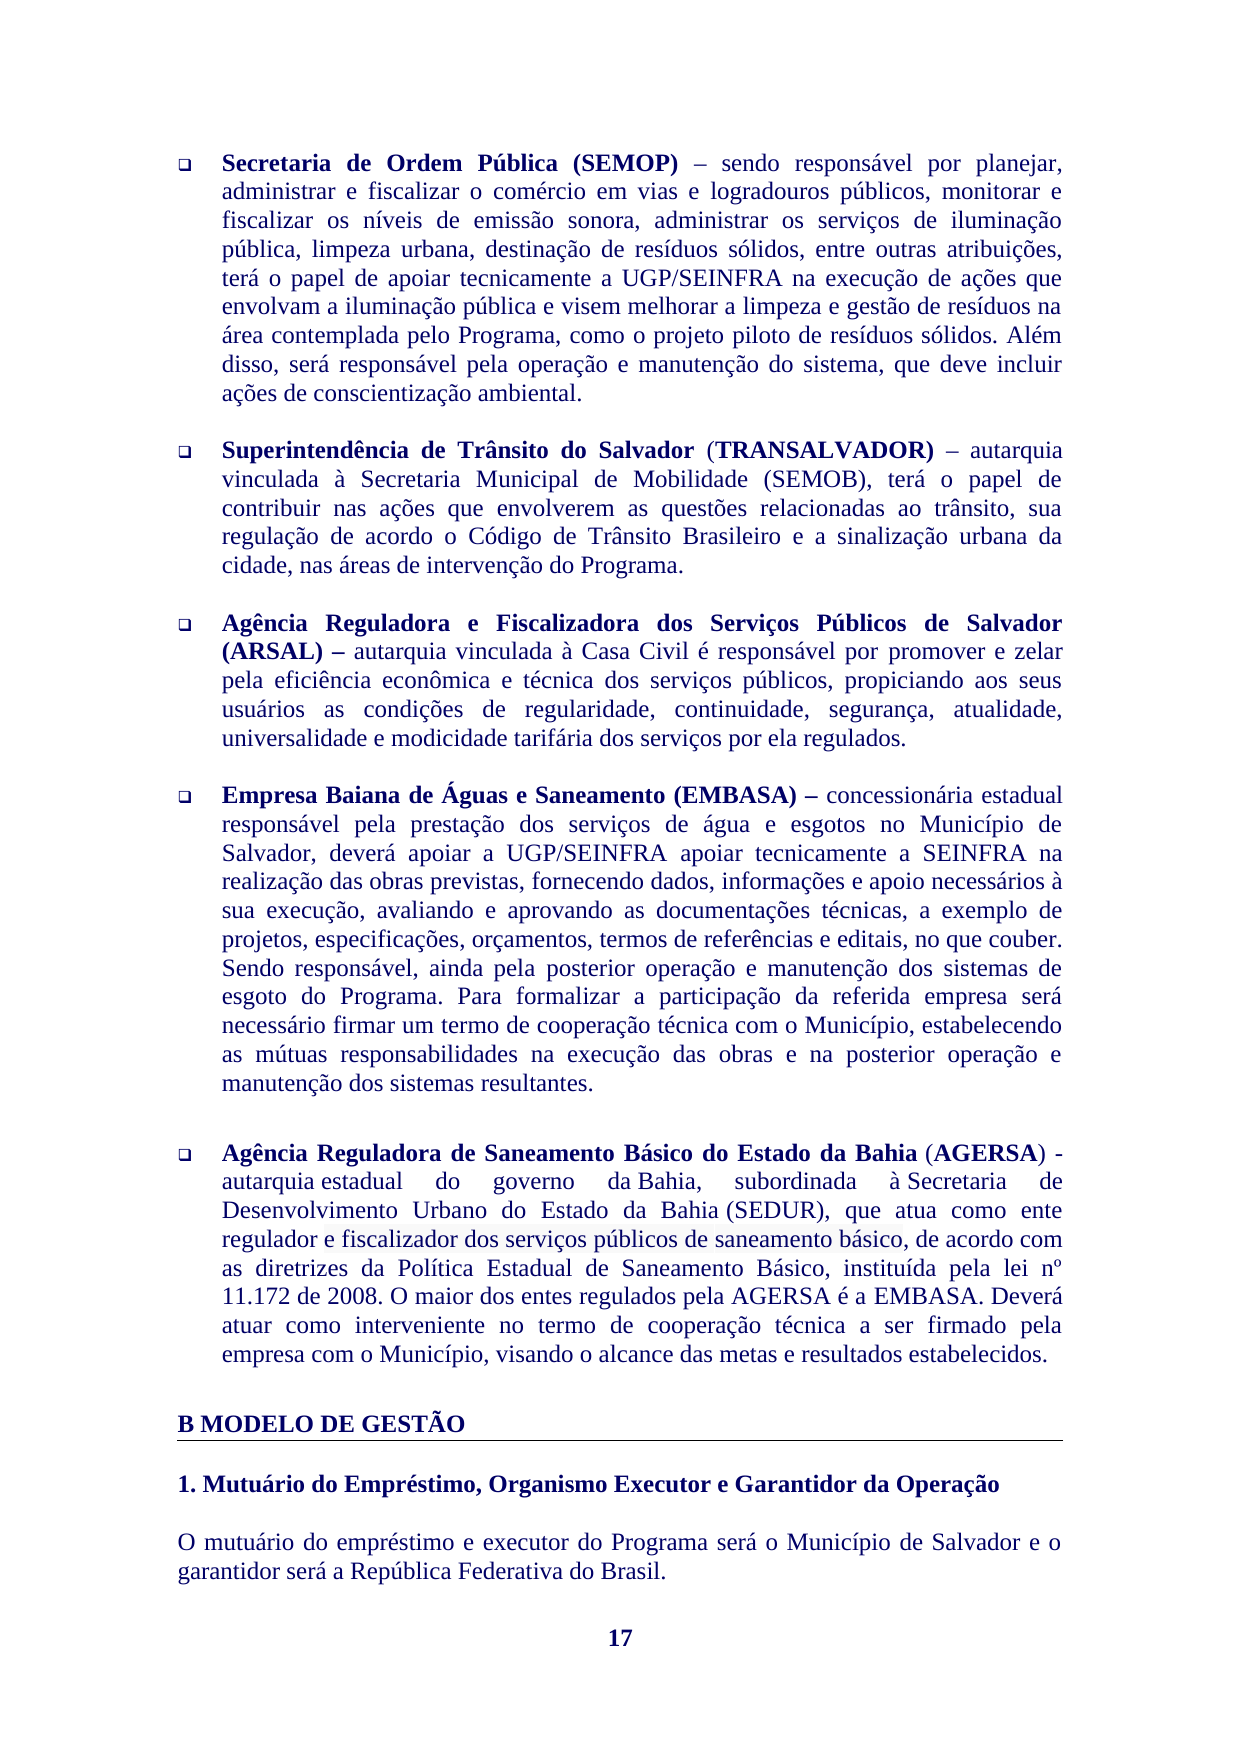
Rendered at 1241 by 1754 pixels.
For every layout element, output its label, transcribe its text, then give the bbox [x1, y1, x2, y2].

list Agência Reguladora de Saneamento Básico do Estado da Bahia (AGERSA) - autarquia estadual do governo da Bahia, subordinada à Secretaria de Desenvolvimento Urbano do Estado da Bahia (SEDUR), que atua como ente regulador e fiscalizador dos serviços públicos de saneamento básico, de acordo com as diretrizes da Política Estadual de Saneamento Básico, instituída pela lei nº 11.172 de 2008. O maior dos entes regulados pela AGERSA é a EMBASA. Deverá atuar como interveniente no termo de cooperação técnica a ser firmado pela empresa com o Município, visando o alcance das metas e resultados estabelecidos. [177, 1138, 1063, 1368]
subtitle B MODELO DE GESTÃO [177, 1409, 1063, 1440]
text O mutuário do empréstimo e executor do Programa será o Município de Salvador e o garantidor será a República Federativa do Brasil. [177, 1527, 1063, 1584]
list Agência Reguladora e Fiscalizadora dos Serviços Públicos de Salvador (ARSAL) – autarquia vinculada à Casa Civil é responsável por promover e zelar pela eficiência econômica e técnica dos serviços públicos, propiciando aos seus usuários as condições de regularidade, continuidade, segurança, atualidade, universalidade e modicidade tarifária dos serviços por ela regulados. [177, 608, 1063, 751]
list Empresa Baiana de Águas e Saneamento (EMBASA) – concessionária estadual responsável pela prestação dos serviços de água e esgotos no Município de Salvador, deverá apoiar a UGP/SEINFRA apoiar tecnicamente a SEINFRA na realização das obras previstas, fornecendo dados, informações e apoio necessários à sua execução, avaliando e aprovando as documentações técnicas, a exemplo de projetos, especificações, orçamentos, termos de referências e editais, no que couber. Sendo responsável, ainda pela posterior operação e manutenção dos sistemas de esgoto do Programa. Para formalizar a participação da referida empresa será necessário firmar um termo de cooperação técnica com o Município, estabelecendo as mútuas responsabilidades na execução das obras e na posterior operação e manutenção dos sistemas resultantes. [177, 780, 1063, 1096]
list Secretaria de Ordem Pública (SEMOP) – sendo responsável por planejar, administrar e fiscalizar o comércio em vias e logradouros públicos, monitorar e fiscalizar os níveis de emissão sonora, administrar os serviços de iluminação pública, limpeza urbana, destinação de resíduos sólidos, entre outras atribuições, terá o papel de apoiar tecnicamente a UGP/SEINFRA na execução de ações que envolvam a iluminação pública e visem melhorar a limpeza e gestão de resíduos na área contemplada pelo Programa, como o projeto piloto de resíduos sólidos. Além disso, será responsável pela operação e manutenção do sistema, que deve incluir ações de conscientização ambiental. [177, 148, 1063, 406]
text 1. Mutuário do Empréstimo, Organismo Executor e Garantidor da Operação [177, 1469, 1063, 1498]
list Superintendência de Trânsito do Salvador (TRANSALVADOR) – autarquia vinculada à Secretaria Municipal de Mobilidade (SEMOB), terá o papel de contribuir nas ações que envolverem as questões relacionadas ao trânsito, sua regulação de acordo o Código de Trânsito Brasileiro e a sinalização urbana da cidade, nas áreas de intervenção do Programa. [177, 435, 1063, 579]
